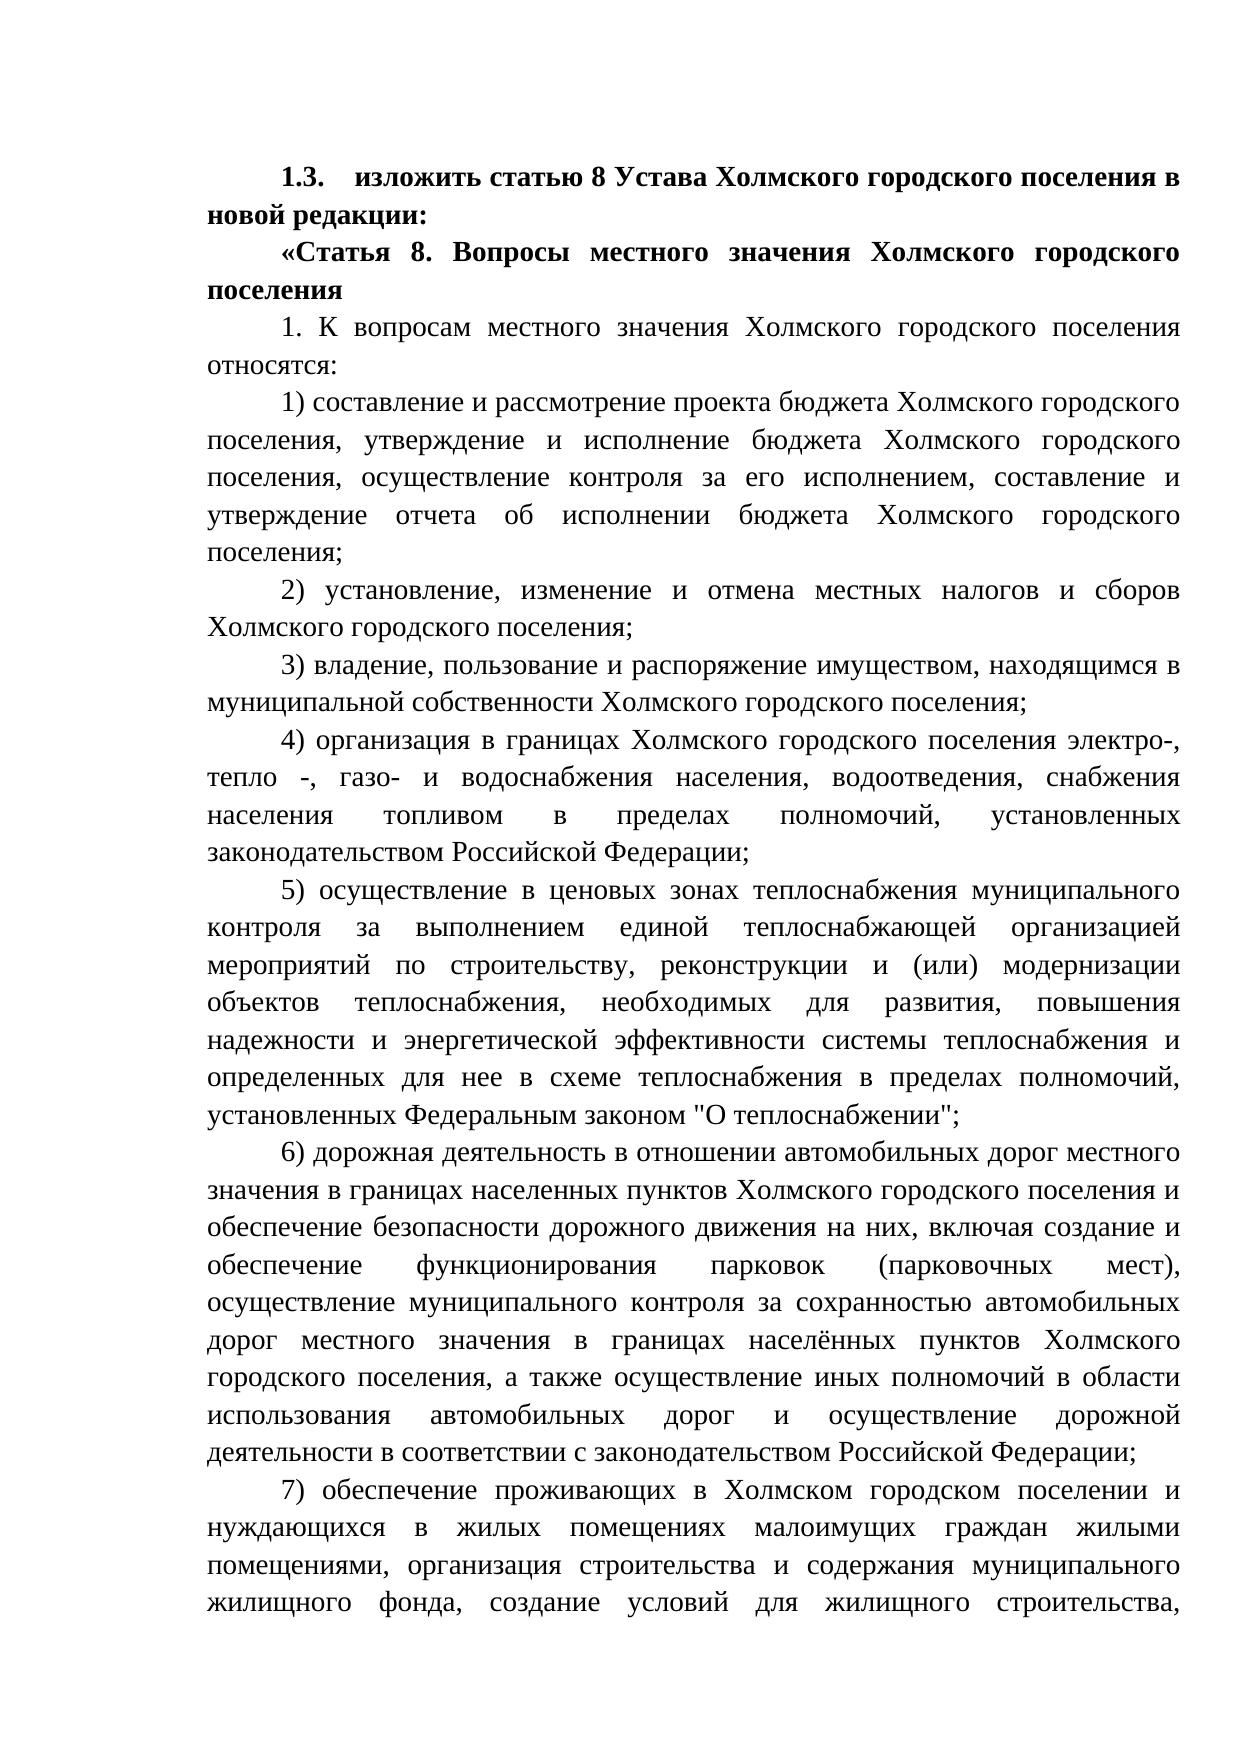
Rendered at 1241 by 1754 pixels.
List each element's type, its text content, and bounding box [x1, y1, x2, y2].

text 5) осуществление в ценовых зонах теплоснабжения муниципального контроля за выполнением единой теплоснабжающей организацией мероприятий по строительству, реконструкции и (или) модернизации объектов теплоснабжения, необходимых для развития, повышения надежности и энергетической эффективности системы теплоснабжения и определенных для нее в схеме теплоснабжения в пределах полномочий, установленных Федеральным законом "О теплоснабжении"; [207, 868, 1181, 1131]
text 4) организация в границах Холмского городского поселения электро-, тепло -, газо- и водоснабжения населения, водоотведения, снабжения населения топливом в пределах полномочий, установленных законодательством Российской Федерации; [207, 718, 1181, 868]
text 3) владение, пользование и распоряжение имуществом, находящимся в муниципальной собственности Холмского городского поселения; [207, 643, 1181, 718]
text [207, 1468, 1181, 1618]
text 6) дорожная деятельность в отношении автомобильных дорог местного значения в границах населенных пунктов Холмского городского поселения и обеспечение безопасности дорожного движения на них, включая создание и обеспечение функционирования парковок (парковочных мест), осуществление муниципального контроля за сохранностью автомобильных дорог местного значения в границах населённых пунктов Холмского городского поселения, а также осуществление иных полномочий в области использования автомобильных дорог и осуществление дорожной деятельности в соответствии с законодательством Российской Федерации; [207, 1131, 1181, 1468]
text 1) составление и рассмотрение проекта бюджета Холмского городского поселения, утверждение и исполнение бюджета Холмского городского поселения, осуществление контроля за его исполнением, составление и утверждение отчета об исполнении бюджета Холмского городского поселения; [207, 381, 1181, 568]
text 2) установление, изменение и отмена местных налогов и сборов Холмского городского поселения; [207, 568, 1181, 643]
text «Статья 8. Вопросы местного значения Холмского городского поселения [207, 231, 1181, 306]
list изложить статью 8 Устава Холмского городского поселения в новой редакции: [207, 156, 1181, 231]
text 1. К вопросам местного значения Холмского городского поселения относятся: [207, 306, 1181, 381]
